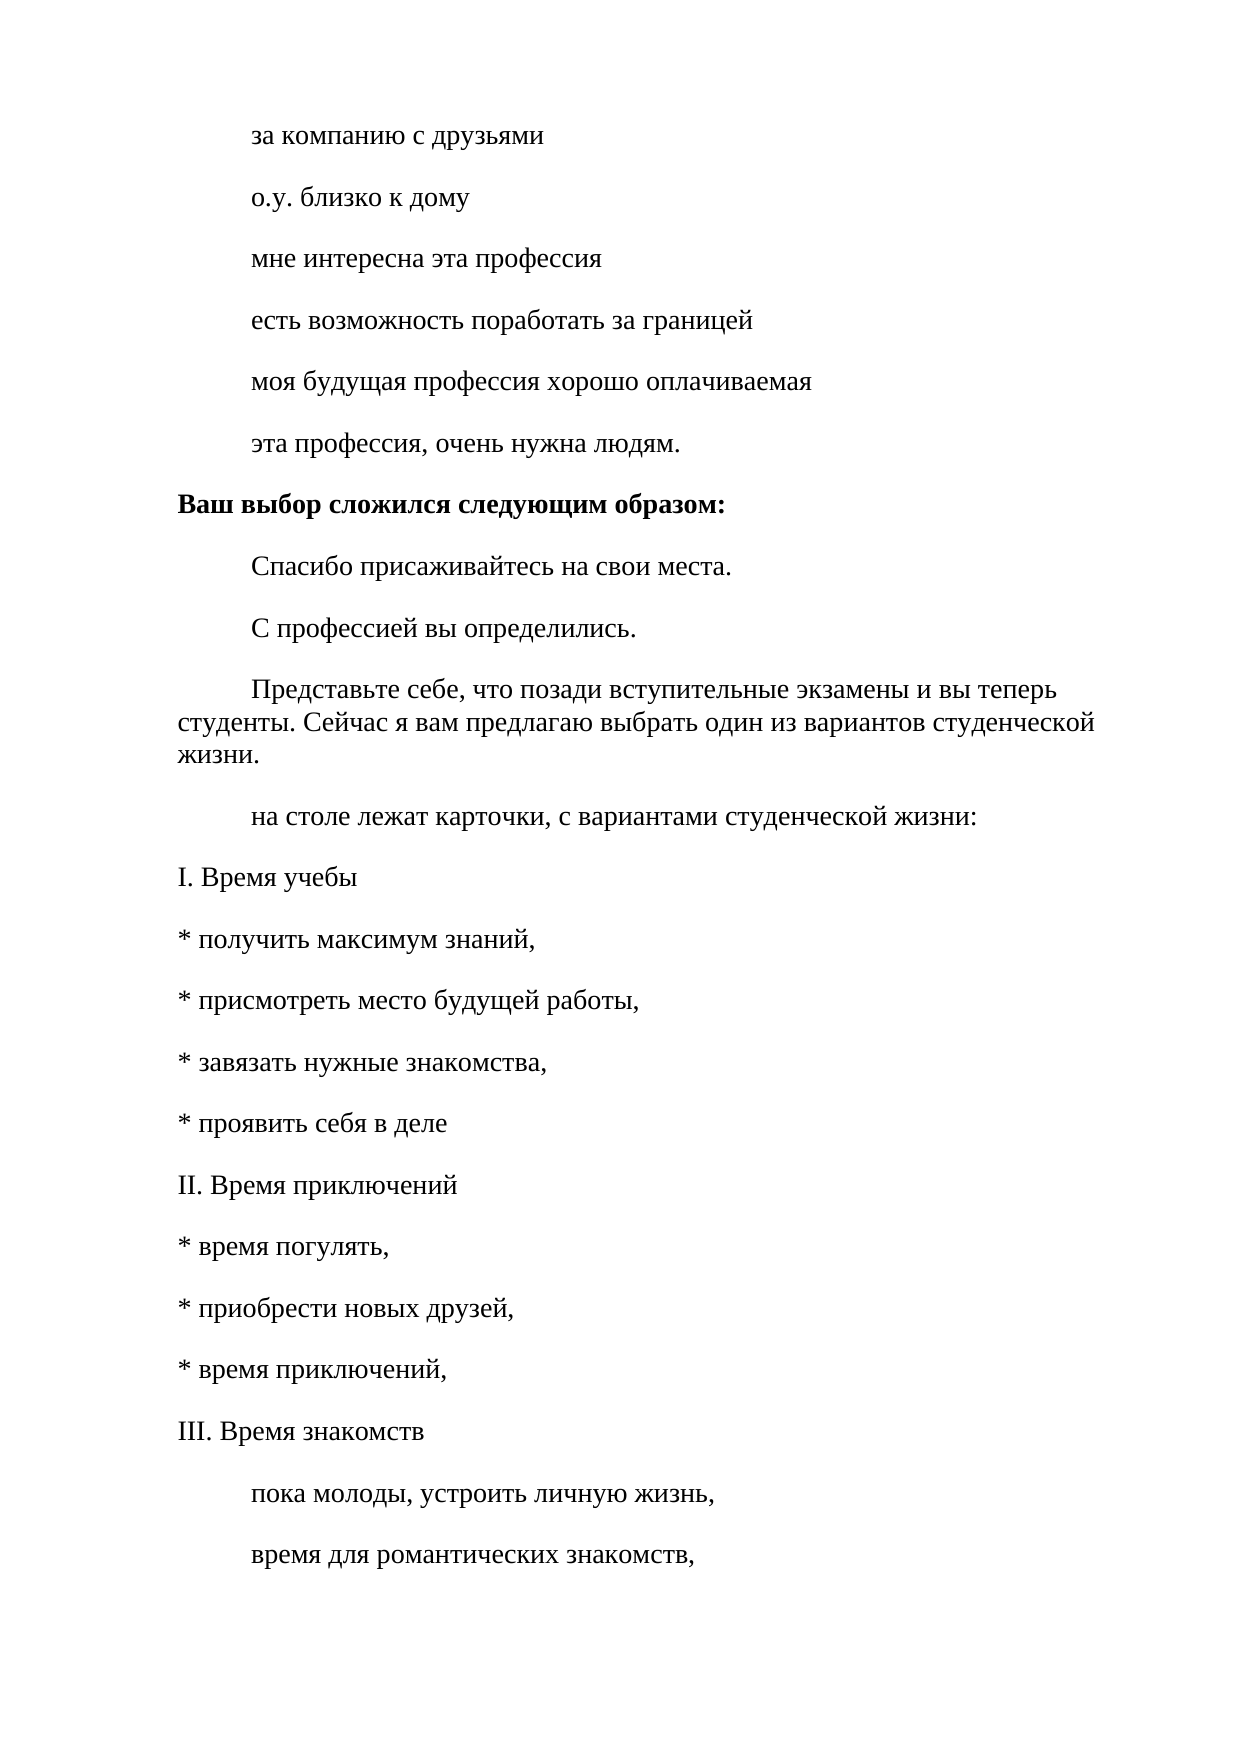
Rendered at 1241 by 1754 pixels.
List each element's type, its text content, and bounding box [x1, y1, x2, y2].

text есть возможность поработать за границей [177, 303, 1152, 335]
text * завязать нужные знакомства, [177, 1045, 1152, 1077]
text * присмотреть место будущей работы, [177, 983, 1152, 1016]
text С профессией вы определились. [177, 611, 1152, 643]
text II. Время приключений [177, 1168, 1152, 1200]
text * получить максимум знаний, [177, 922, 1152, 954]
text за компанию с друзьями [177, 118, 1152, 151]
text Представьте себе, что позади вступительные экзамены и вы теперь студенты. Сейчас я вам предлагаю выбрать один из вариантов студенческой жизни. [177, 672, 1152, 769]
text пока молоды, устроить личную жизнь, [177, 1476, 1152, 1508]
text мне интересна эта профессия [177, 241, 1152, 274]
text * время погулять, [177, 1229, 1152, 1262]
text на столе лежат карточки, с вариантами студенческой жизни: [177, 798, 1152, 831]
text * приобрести новых друзей, [177, 1291, 1152, 1323]
text моя будущая профессия хорошо оплачиваемая [177, 364, 1152, 397]
text Спасибо присаживайтесь на свои места. [177, 549, 1152, 581]
text эта профессия, очень нужна людям. [177, 426, 1152, 458]
text время для романтических знакомств, [177, 1537, 1152, 1570]
text о.у. близко к дому [177, 180, 1152, 212]
text III. Время знакомств [177, 1414, 1152, 1447]
text * время приключений, [177, 1353, 1152, 1385]
text * проявить себя в деле [177, 1106, 1152, 1139]
text I. Время учебы [177, 860, 1152, 892]
text Ваш выбор сложился следующим образом: [177, 487, 1152, 520]
